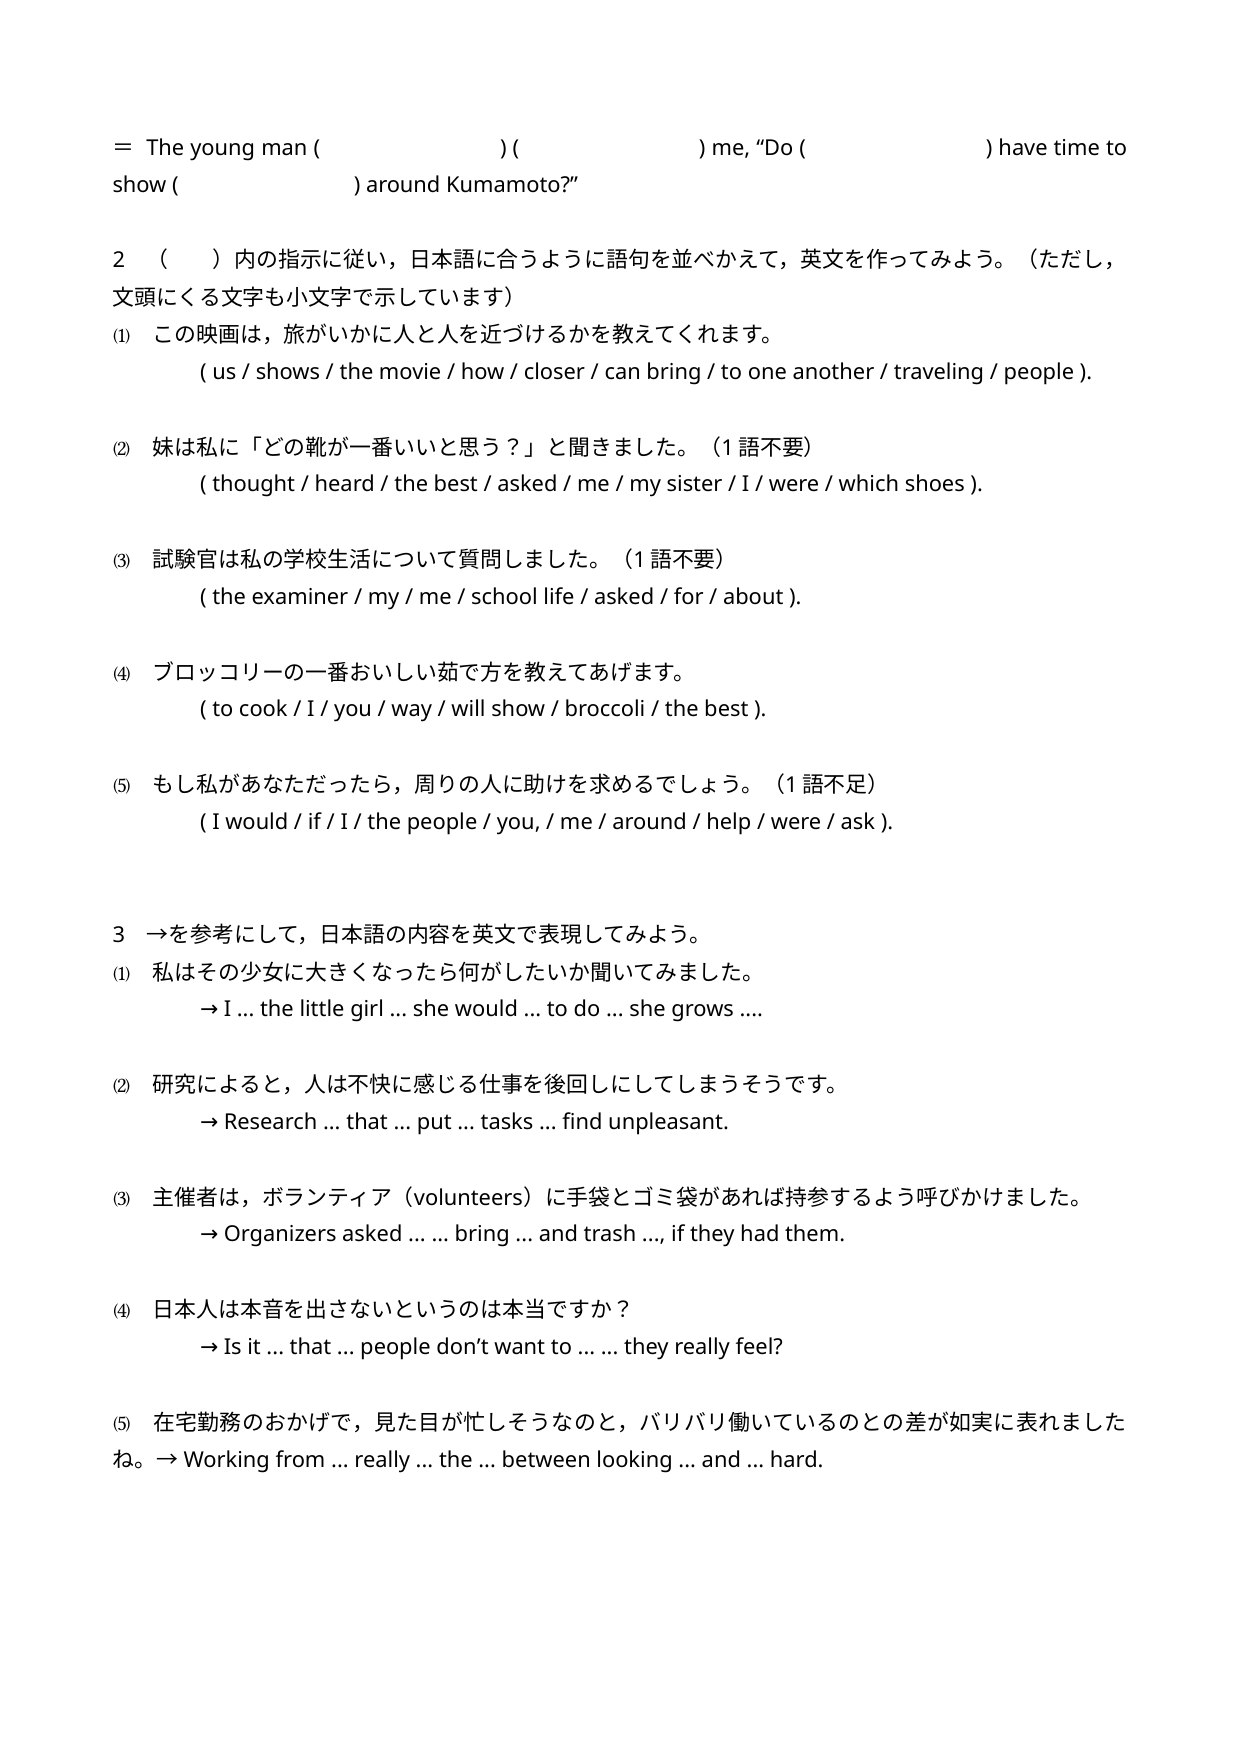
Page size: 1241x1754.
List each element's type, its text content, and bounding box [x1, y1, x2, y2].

text ( the examiner / my / me / school life / asked / for / about ). [112, 577, 1128, 614]
text → Is it ... that ... people don’t want to ... ... they really feel? [112, 1327, 1128, 1364]
text ⑶ 主催者は，ボランティア（volunteers）に手袋とゴミ袋があれば持参するよう呼びかけました。 [112, 1177, 1128, 1214]
text ⑶ 試験官は私の学校生活について質問しました。（1語不要） [112, 539, 1128, 577]
text ＝ The young man ( ) ( ) me, “Do ( ) have time to show ( ) around Kumamoto?” [112, 127, 1128, 202]
text ⑷ ブロッコリーの一番おいしい茹で方を教えてあげます。 [112, 652, 1128, 689]
text ( us / shows / the movie / how / closer / can bring / to one another / traveling / people ). [112, 352, 1128, 389]
text ⑵ 研究によると，人は不快に感じる仕事を後回しにしてしまうそうです。 [112, 1064, 1128, 1102]
text ⑵ 妹は私に「どの靴が一番いいと思う？」と聞きました。（1語不要） [112, 427, 1128, 464]
text ⑴ 私はその少女に大きくなったら何がしたいか聞いてみました。 [112, 952, 1128, 989]
text ⑷ 日本人は本音を出さないというのは本当ですか？ [112, 1289, 1128, 1327]
text ⑸ もし私があなただったら，周りの人に助けを求めるでしょう。（1語不足） [112, 764, 1128, 802]
text ( to cook / I / you / way / will show / broccoli / the best ). [112, 689, 1128, 727]
text ⑴ この映画は，旅がいかに人と人を近づけるかを教えてくれます。 [112, 314, 1128, 352]
text → Research ... that ... put ... tasks ... find unpleasant. [112, 1102, 1128, 1139]
text 2 （ ）内の指示に従い，日本語に合うように語句を並べかえて，英文を作ってみよう。（ただし，文頭にくる文字も小文字で示しています） [112, 239, 1128, 314]
text ⑸ 在宅勤務のおかげで，見た目が忙しそうなのと，バリバリ働いているのとの差が如実に表れましたね。→ Working from ... really ... the ... between looking ... and ... hard. [112, 1402, 1128, 1477]
text → I ... the little girl ... she would ... to do ... she grows .... [112, 989, 1128, 1027]
text 3 →を参考にして，日本語の内容を英文で表現してみよう。 [112, 914, 1128, 952]
text → Organizers asked ... ... bring ... and trash ..., if they had them. [112, 1214, 1128, 1252]
text ( I would / if / I / the people / you, / me / around / help / were / ask ). [112, 802, 1128, 839]
text ( thought / heard / the best / asked / me / my sister / I / were / which shoes ). [112, 464, 1128, 502]
